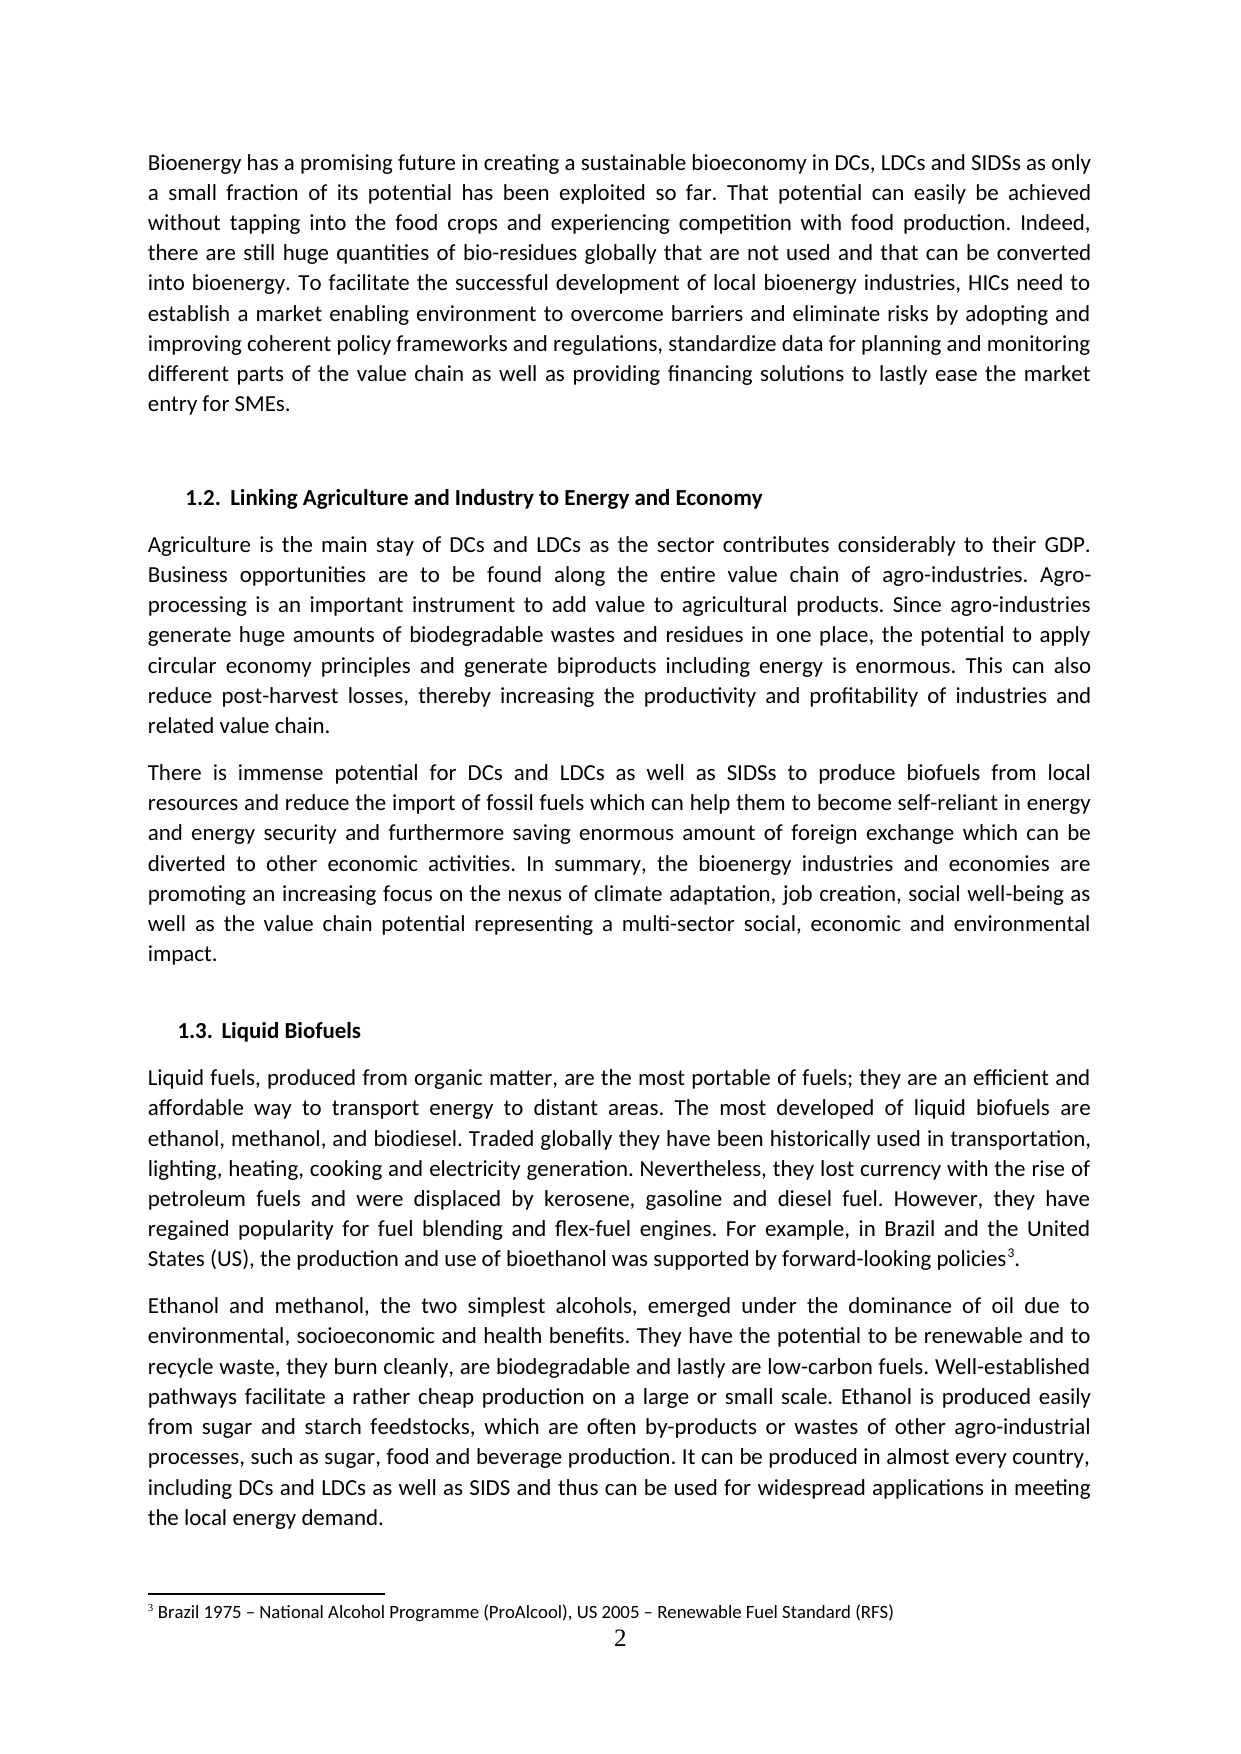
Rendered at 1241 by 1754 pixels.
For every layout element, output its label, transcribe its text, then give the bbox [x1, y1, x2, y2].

list Linking Agriculture and Industry to Energy and Economy [185, 483, 1093, 511]
text There is immense potential for DCs and LDCs as well as SIDSs to produce biofuels from local resources and reduce the import of fossil fuels which can help them to become self-reliant in energy and energy security and furthermore saving enormous amount of foreign exchange which can be diverted to other economic activities. In summary, the bioenergy industries and economies are promoting an increasing focus on the nexus of climate adaptation, job creation, social well-being as well as the value chain potential representing a multi-sector social, economic and environmental impact. [148, 758, 1093, 967]
list Bioenergy has a promising future in creating a sustainable bioeconomy in DCs, LDCs and SIDSs as only a small fraction of its potential has been exploited so far. That potential can easily be achieved without tapping into the food crops and experiencing competition with food production. Indeed, there are still huge quantities of bio-residues globally that are not used and that can be converted into bioenergy. To facilitate the successful development of local bioenergy industries, HICs need to establish a market enabling environment to overcome barriers and eliminate risks by adopting and improving coherent policy frameworks and regulations, standardize data for planning and monitoring different parts of the value chain as well as providing financing solutions to lastly ease the market entry for SMEs. [148, 148, 1093, 417]
text Liquid fuels, produced from organic matter, are the most portable of fuels; they are an efficient and affordable way to transport energy to distant areas. The most developed of liquid biofuels are ethanol, methanol, and biodiesel. Traded globally they have been historically used in transportation, lighting, heating, cooking and electricity generation. Nevertheless, they lost currency with the rise of petroleum fuels and were displaced by kerosene, gasoline and diesel fuel. However, they have regained popularity for fuel blending and flex-fuel engines. For example, in Brazil and the United States (US), the production and use of bioethanol was supported by forward-looking policies. [148, 1063, 1093, 1272]
list Liquid Biofuels [177, 1016, 1093, 1044]
text Ethanol and methanol, the two simplest alcohols, emerged under the dominance of oil due to environmental, socioeconomic and health benefits. They have the potential to be renewable and to recycle waste, they burn cleanly, are biodegradable and lastly are low-carbon fuels. Well-established pathways facilitate a rather cheap production on a large or small scale. Ethanol is produced easily from sugar and starch feedstocks, which are often by-products or wastes of other agro-industrial processes, such as sugar, food and beverage production. It can be produced in almost every country, including DCs and LDCs as well as SIDS and thus can be used for widespread applications in meeting the local energy demand. [148, 1291, 1093, 1531]
text Agriculture is the main stay of DCs and LDCs as the sector contributes considerably to their GDP. Business opportunities are to be found along the entire value chain of agro-industries. Agro-processing is an important instrument to add value to agricultural products. Since agro-industries generate huge amounts of biodegradable wastes and residues in one place, the potential to apply circular economy principles and generate biproducts including energy is enormous. This can also reduce post-harvest losses, thereby increasing the productivity and profitability of industries and related value chain. [148, 530, 1093, 739]
